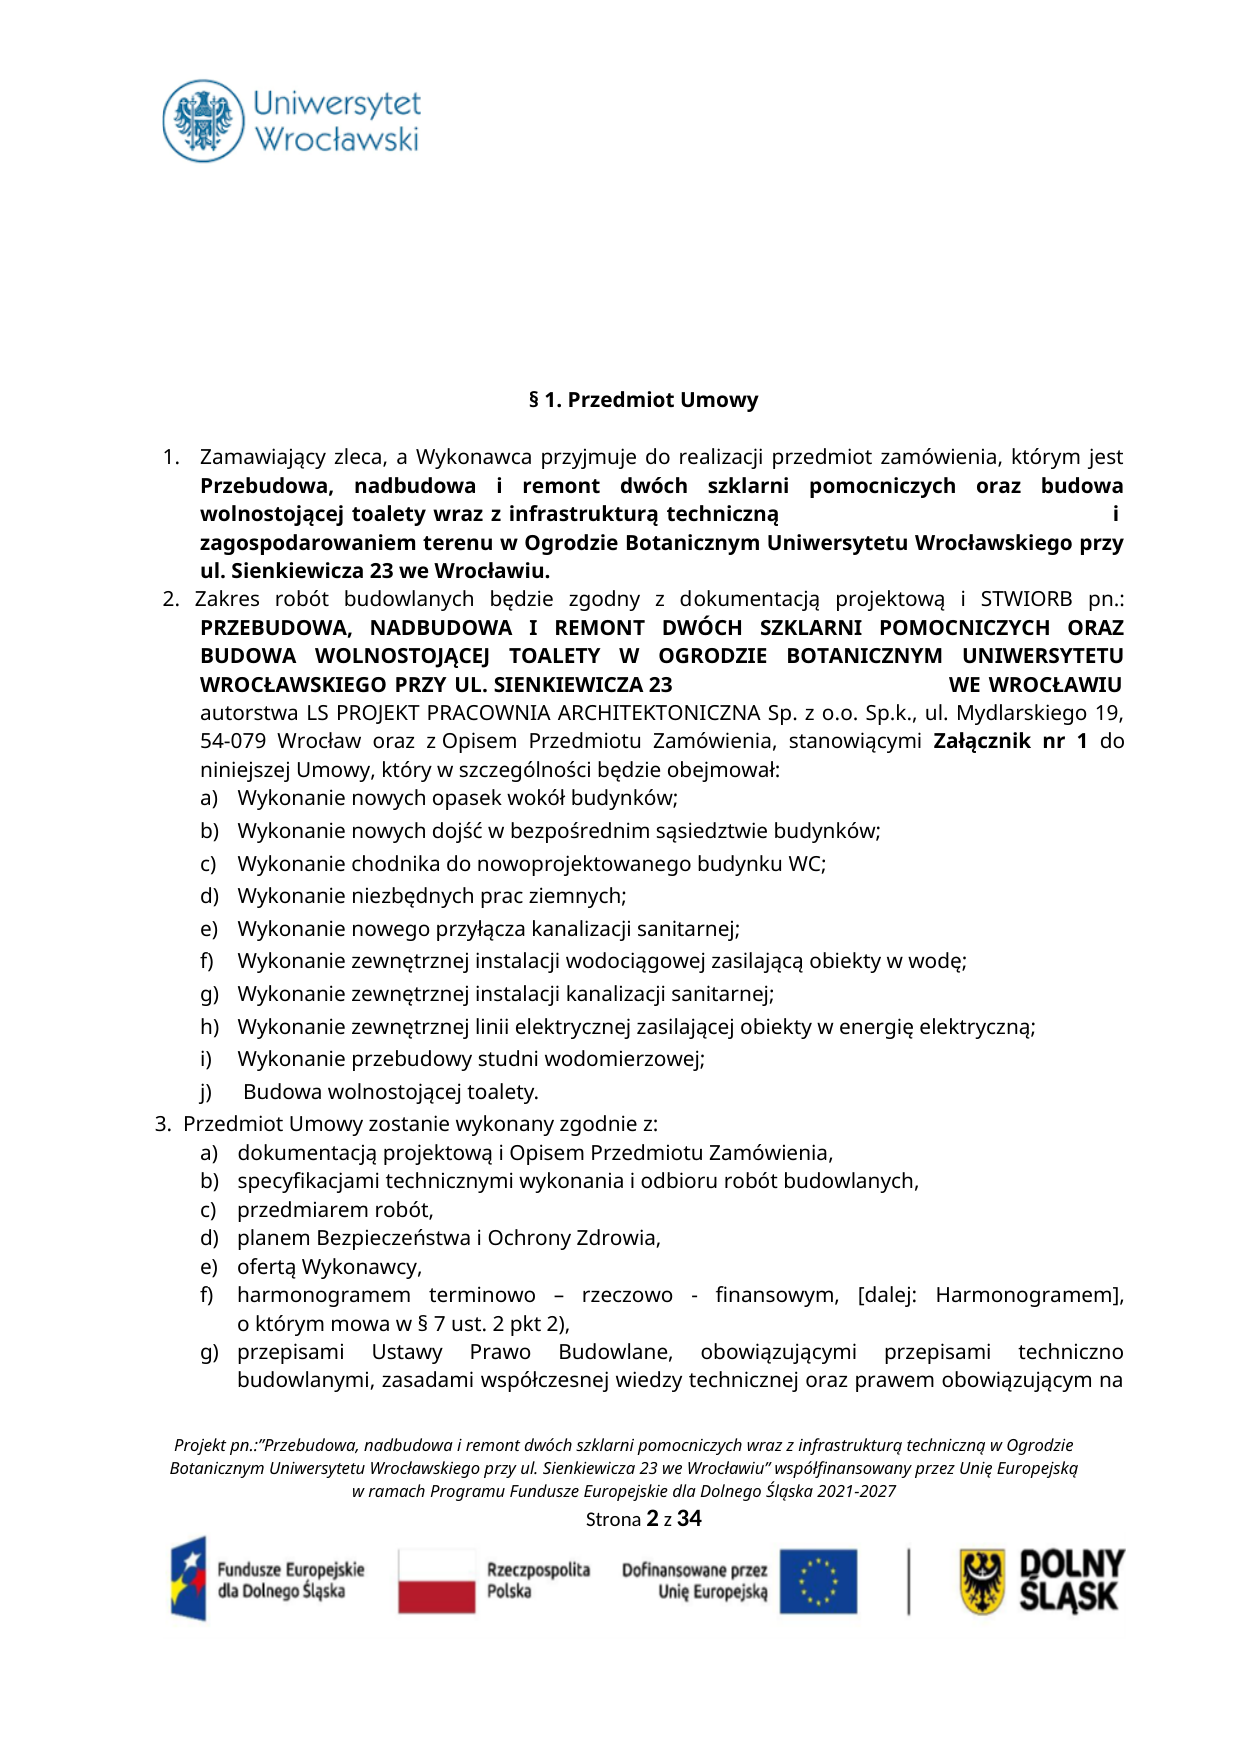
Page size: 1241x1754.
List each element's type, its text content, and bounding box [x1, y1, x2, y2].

text § 1. Przedmiot Umowy [162, 385, 1125, 414]
list Wykonanie niezbędnych prac ziemnych; [200, 881, 1125, 910]
list Wykonanie chodnika do nowoprojektowanego budynku WC; [200, 849, 1125, 877]
text 3. Przedmiot Umowy zostanie wykonany zgodnie z: [133, 1109, 1125, 1138]
list Wykonanie zewnętrznej linii elektrycznej zasilającej obiekty w energię elektryczną; [200, 1012, 1125, 1040]
list harmonogramem terminowo – rzeczowo - finansowym, [dalej: Harmonogramem], o którym mowa w § 7 ust. 2 pkt 2), [200, 1280, 1125, 1337]
list dokumentacją projektową i Opisem Przedmiotu Zamówienia, [200, 1138, 1125, 1166]
list przedmiarem robót, [200, 1195, 1125, 1223]
list Wykonanie przebudowy studni wodomierzowej; [200, 1044, 1125, 1073]
text 2. Zakres robót budowlanych będzie zgodny z dokumentacją projektową i STWIORB pn.: PRZEBUDOWA, NADBUDOWA I REMONT DWÓCH SZKLARNI POMOCNICZYCH ORAZ BUDOWA WOLNOSTOJĄCEJ TOALETY W OGRODZIE BOTANICZNYM UNIWERSYTETU WROCŁAWSKIEGO PRZY UL. SIENKIEWICZA 23 WE WROCŁAWIU autorstwa LS PROJEKT PRACOWNIA ARCHITEKTONICZNA Sp. z o.o. Sp.k., ul. Mydlarskiego 19, 54-079 Wrocław oraz z Opisem Przedmiotu Zamówienia, stanowiącymi Załącznik nr 1 do niniejszej Umowy, który w szczególności będzie obejmował: [162, 584, 1125, 783]
picture [162, 0, 421, 244]
list Wykonanie nowych dojść w bezpośrednim sąsiedztwie budynków; [200, 816, 1125, 844]
list Budowa wolnostojącej toalety. [200, 1077, 1125, 1105]
list planem Bezpieczeństwa i Ochrony Zdrowia, [200, 1223, 1125, 1252]
list Wykonanie nowego przyłącza kanalizacji sanitarnej; [200, 914, 1125, 942]
picture [162, 1532, 1126, 1639]
list Wykonanie nowych opasek wokół budynków; [200, 783, 1125, 812]
list specyfikacjami technicznymi wykonania i odbioru robót budowlanych, [200, 1166, 1125, 1195]
list Zamawiający zleca, a Wykonawca przyjmuje do realizacji przedmiot zamówienia, którym jest Przebudowa, nadbudowa i remont dwóch szklarni pomocniczych oraz budowa wolnostojącej toalety wraz z infrastrukturą techniczną i zagospodarowaniem terenu w Ogrodzie Botanicznym Uniwersytetu Wrocławskiego przy ul. Sienkiewicza 23 we Wrocławiu. [162, 442, 1125, 584]
list Wykonanie zewnętrznej instalacji wodociągowej zasilającą obiekty w wodę; [200, 947, 1125, 975]
list ofertą Wykonawcy, [200, 1252, 1125, 1280]
list Wykonanie zewnętrznej instalacji kanalizacji sanitarnej; [200, 979, 1125, 1008]
